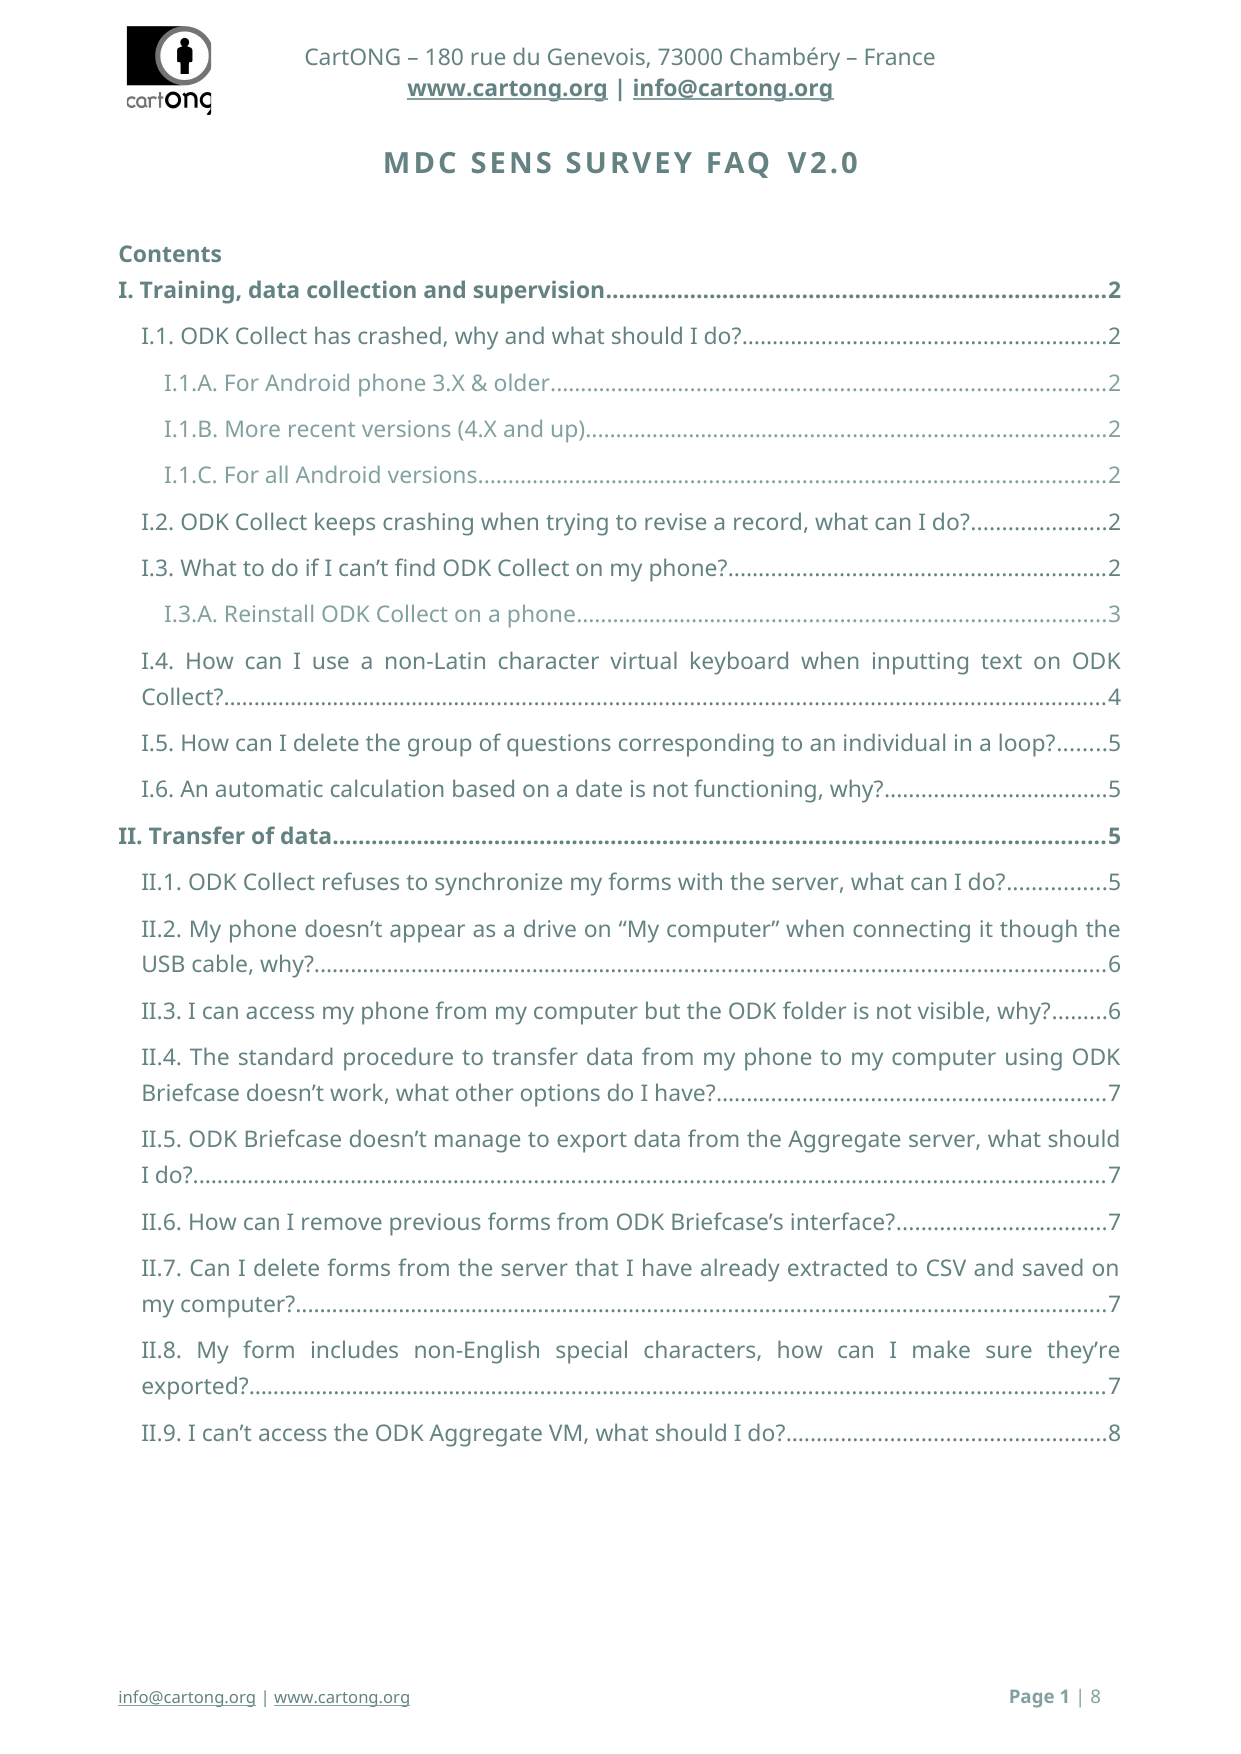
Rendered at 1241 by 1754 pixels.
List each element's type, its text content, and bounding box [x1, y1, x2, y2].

title v2.0 [118, 142, 1122, 182]
picture [126, 26, 212, 114]
